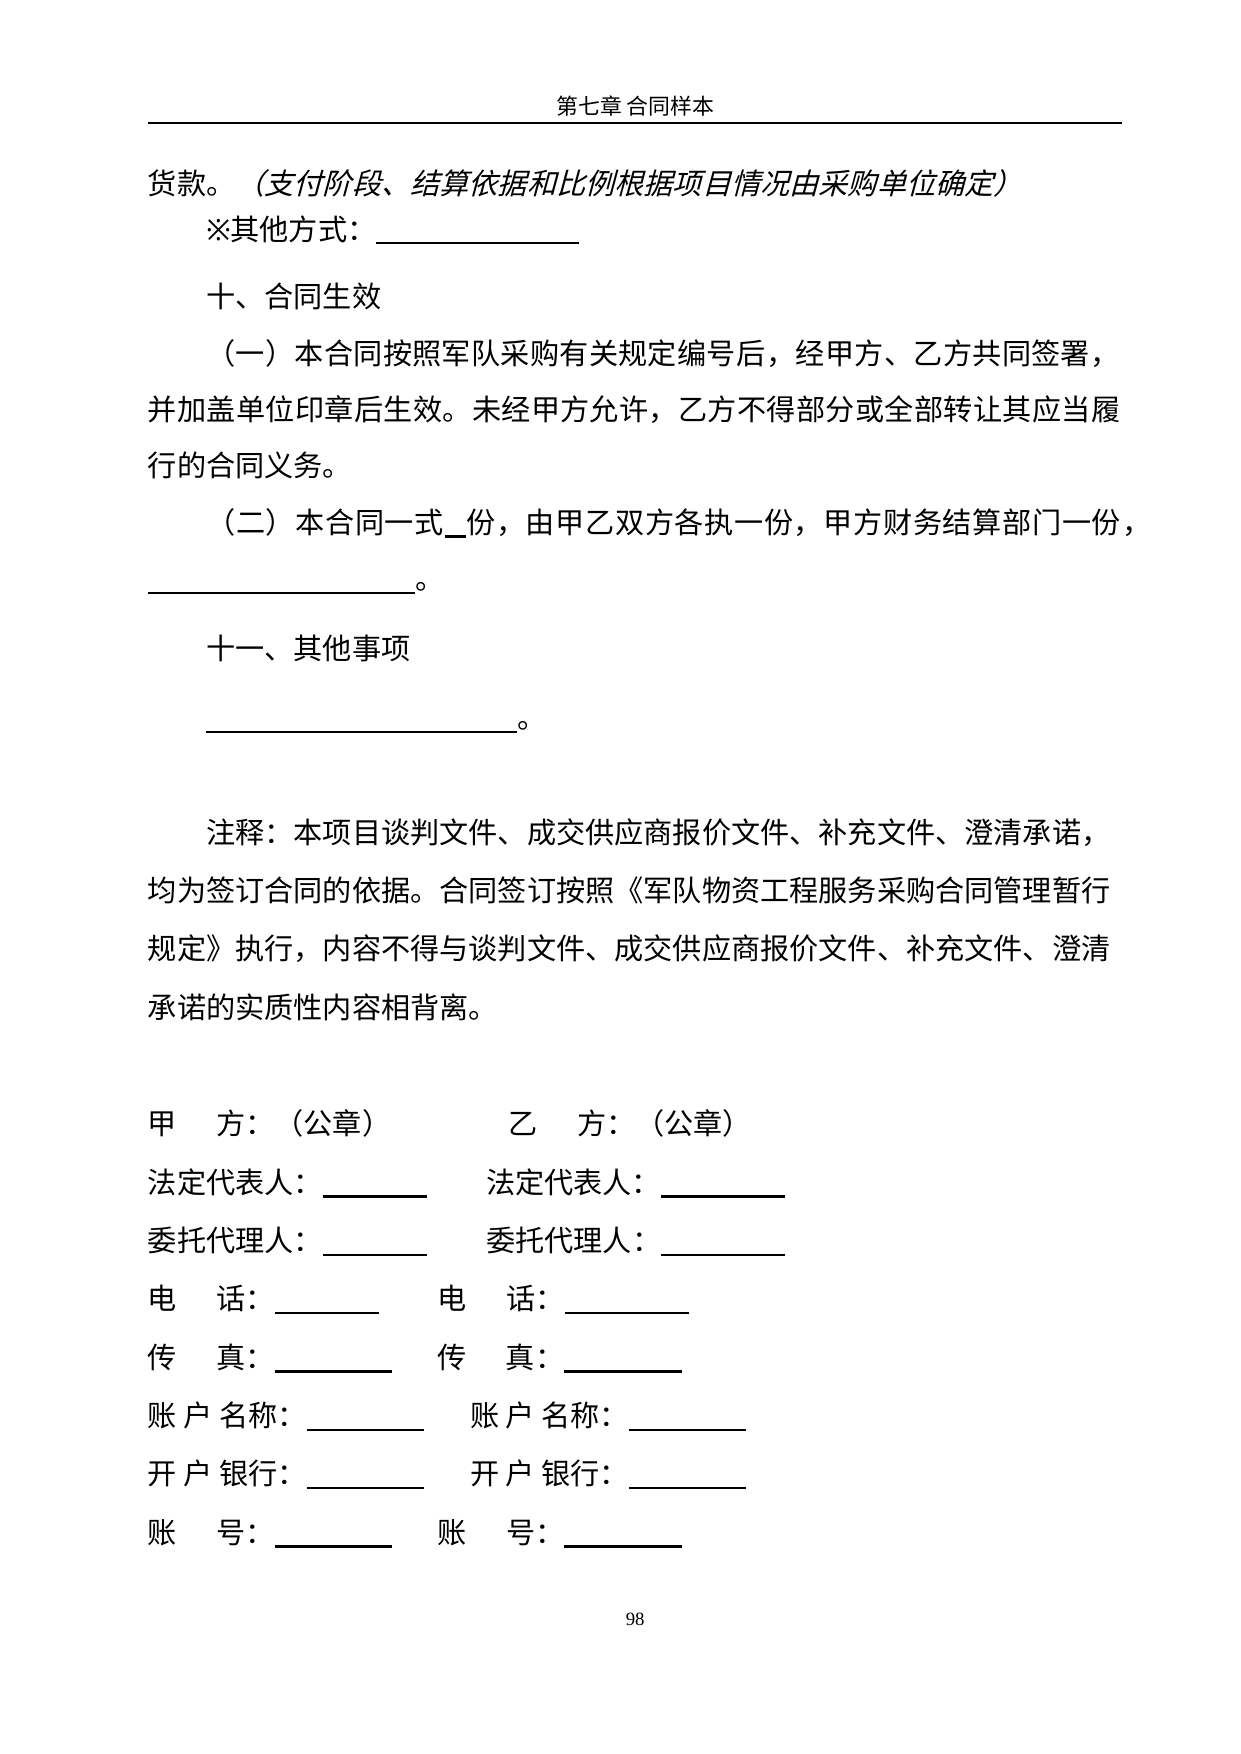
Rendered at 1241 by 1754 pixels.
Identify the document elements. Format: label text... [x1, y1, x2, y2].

text 电 话： 电 话： [148, 1263, 1122, 1321]
text 。 [148, 684, 1122, 740]
text 注释：本项目谈判文件、成交供应商报价文件、补充文件、澄清承诺，均为签订合同的依据。合同签订按照《军队物资工程服务采购合同管理暂行规定》执行，内容不得与谈判文件、成交供应商报价文件、补充文件、澄清承诺的实质性内容相背离。 [148, 796, 1122, 1030]
text 开 户 银行： 开 户 银行： [148, 1438, 1122, 1496]
text 传 真： 传 真： [148, 1321, 1122, 1380]
text 账 户 名称： 账 户 名称： [148, 1380, 1122, 1438]
text 委托代理人： 委托代理人： [148, 1205, 1122, 1263]
text 甲 方：（公章） 乙 方：（公章） [148, 1088, 1122, 1146]
subtitle 十一、其他事项 [148, 613, 1122, 671]
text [148, 148, 1122, 206]
text （二）本合同一式 份，由甲乙双方各执一份，甲方财务结算部门一份， 。 [148, 488, 1122, 601]
text （一）本合同按照军队采购有关规定编号后，经甲方、乙方共同签署，并加盖单位印章后生效。未经甲方允许，乙方不得部分或全部转让其应当履行的合同义务。 [148, 319, 1122, 488]
text 账 号： 账 号： [148, 1496, 1122, 1555]
text ※其他方式： [148, 206, 1122, 248]
subtitle 十、合同生效 [148, 261, 1122, 319]
text 法定代表人： 法定代表人： [148, 1146, 1122, 1205]
